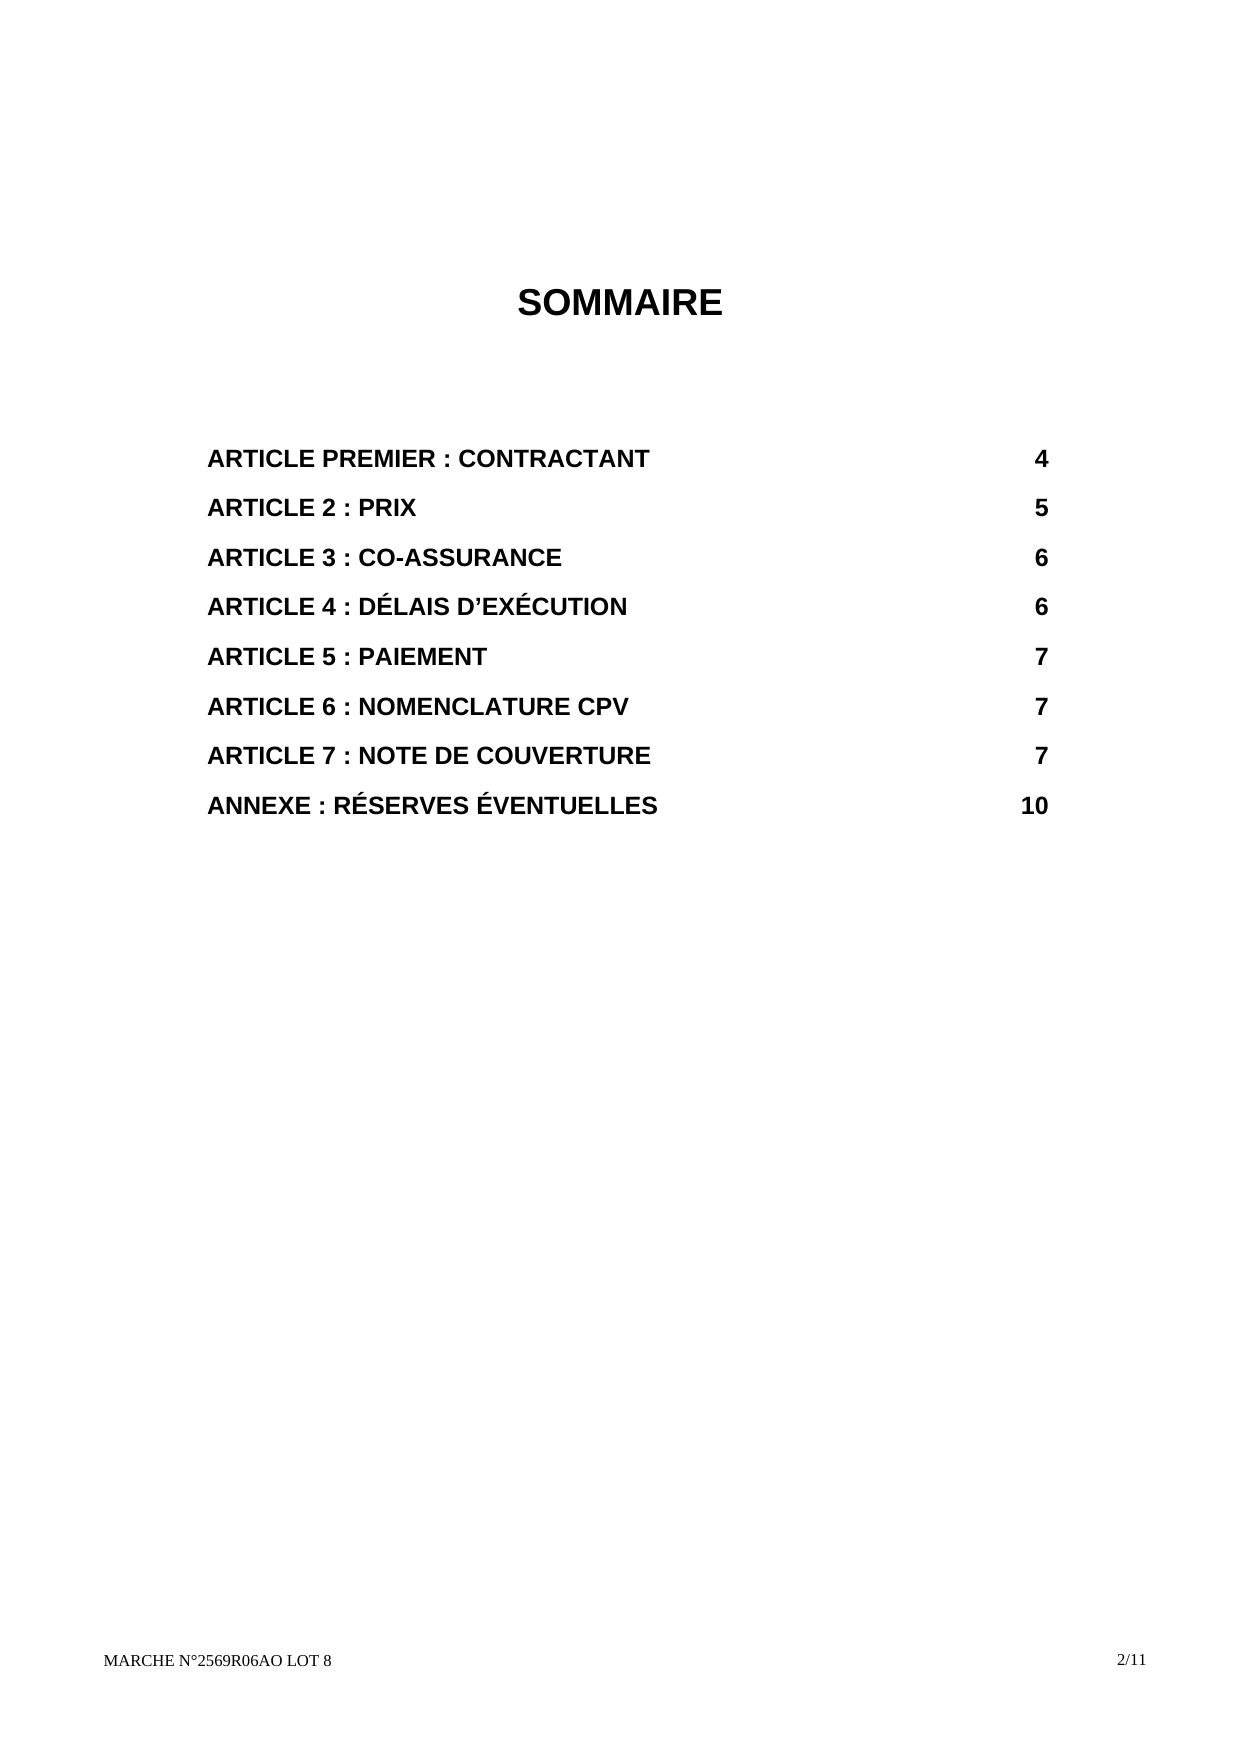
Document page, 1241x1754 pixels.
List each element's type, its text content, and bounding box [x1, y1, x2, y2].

text Article 3 : Co-assurance 6 [207, 543, 1092, 571]
text Article 5 : Paiement 7 [207, 642, 1092, 671]
text SOMMAIRE [148, 280, 1092, 323]
text ANNEXE : Réserves éventuelles 10 [207, 791, 1092, 819]
text Article premier : Contractant 4 [207, 443, 1092, 472]
text Article 7 : Note de couverture 7 [207, 741, 1092, 770]
text Article 6 : Nomenclature CPV 7 [207, 691, 1092, 720]
text Article 2 : Prix 5 [207, 493, 1092, 522]
text Article 4 : Délais d’exécution 6 [207, 592, 1092, 621]
